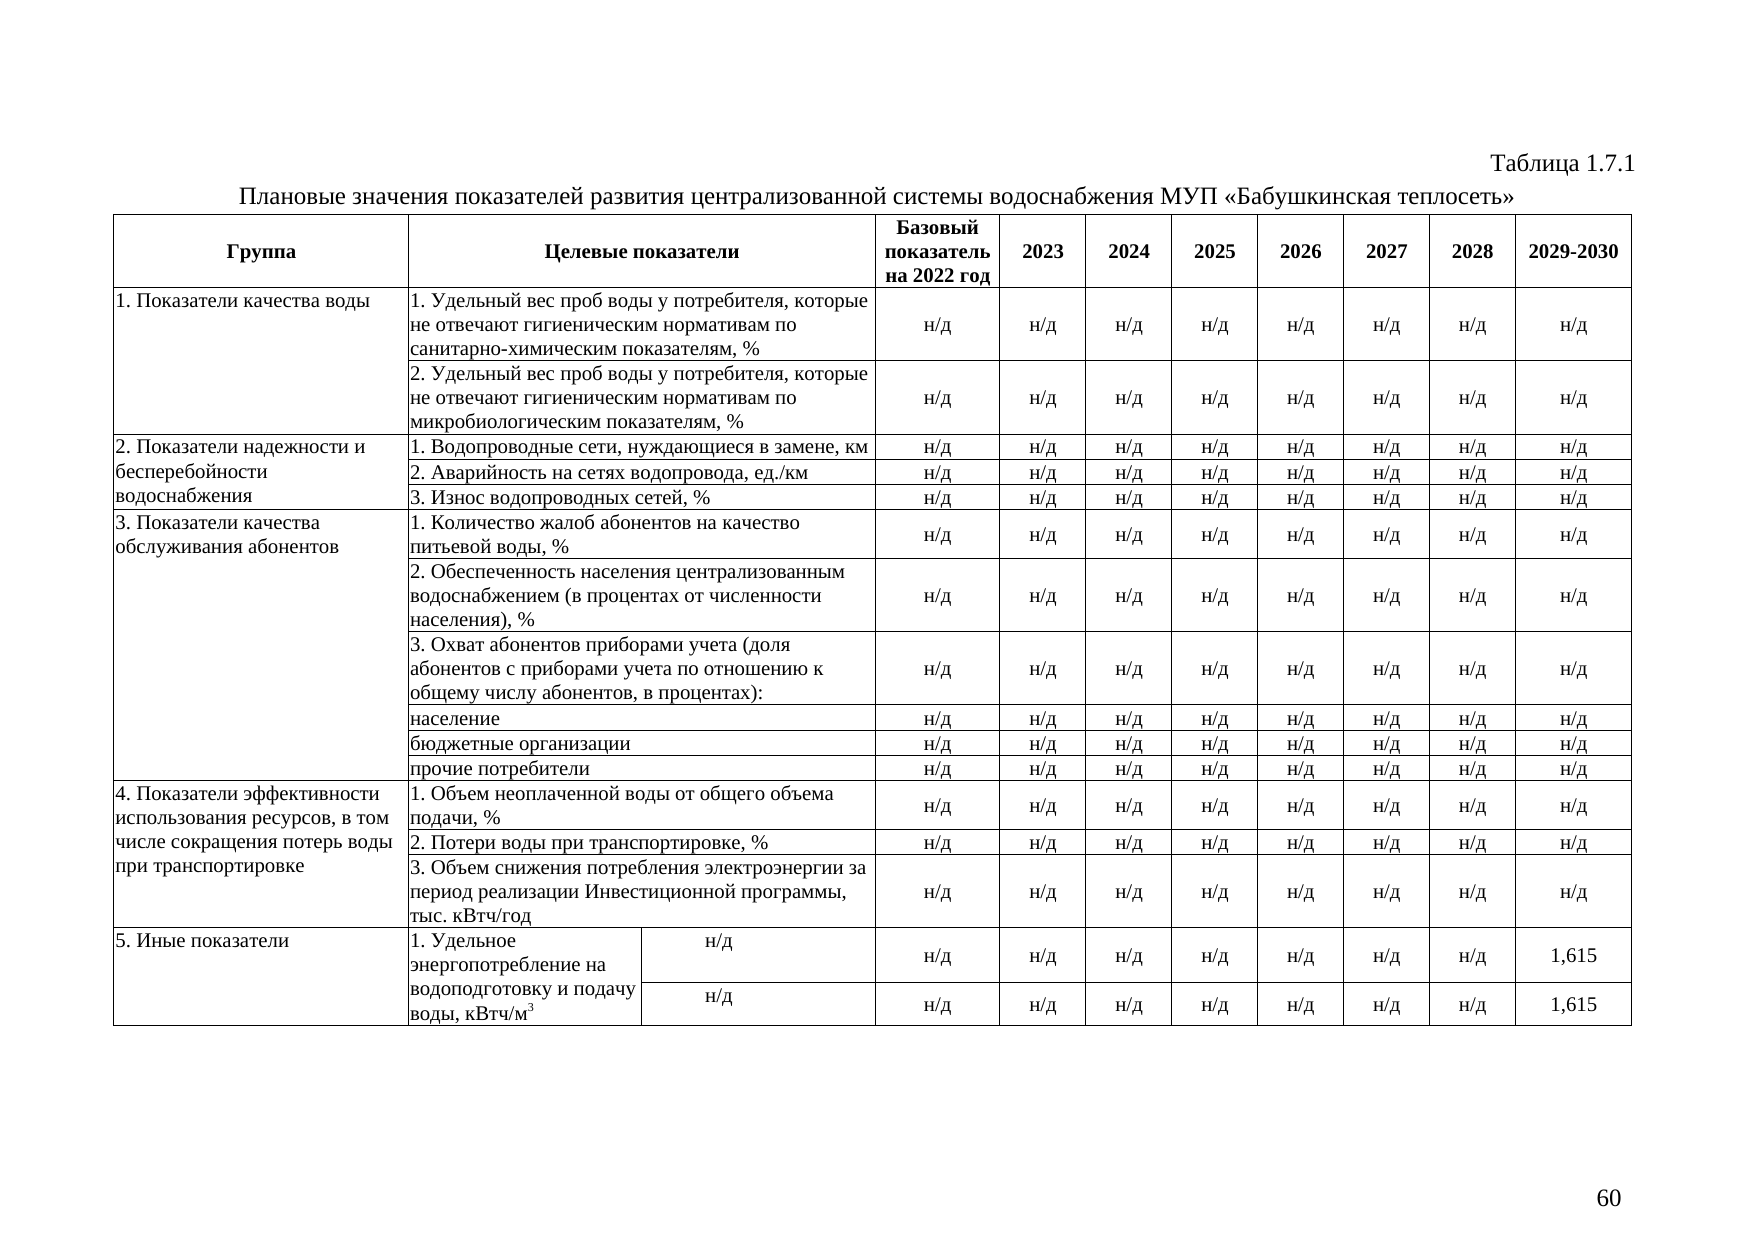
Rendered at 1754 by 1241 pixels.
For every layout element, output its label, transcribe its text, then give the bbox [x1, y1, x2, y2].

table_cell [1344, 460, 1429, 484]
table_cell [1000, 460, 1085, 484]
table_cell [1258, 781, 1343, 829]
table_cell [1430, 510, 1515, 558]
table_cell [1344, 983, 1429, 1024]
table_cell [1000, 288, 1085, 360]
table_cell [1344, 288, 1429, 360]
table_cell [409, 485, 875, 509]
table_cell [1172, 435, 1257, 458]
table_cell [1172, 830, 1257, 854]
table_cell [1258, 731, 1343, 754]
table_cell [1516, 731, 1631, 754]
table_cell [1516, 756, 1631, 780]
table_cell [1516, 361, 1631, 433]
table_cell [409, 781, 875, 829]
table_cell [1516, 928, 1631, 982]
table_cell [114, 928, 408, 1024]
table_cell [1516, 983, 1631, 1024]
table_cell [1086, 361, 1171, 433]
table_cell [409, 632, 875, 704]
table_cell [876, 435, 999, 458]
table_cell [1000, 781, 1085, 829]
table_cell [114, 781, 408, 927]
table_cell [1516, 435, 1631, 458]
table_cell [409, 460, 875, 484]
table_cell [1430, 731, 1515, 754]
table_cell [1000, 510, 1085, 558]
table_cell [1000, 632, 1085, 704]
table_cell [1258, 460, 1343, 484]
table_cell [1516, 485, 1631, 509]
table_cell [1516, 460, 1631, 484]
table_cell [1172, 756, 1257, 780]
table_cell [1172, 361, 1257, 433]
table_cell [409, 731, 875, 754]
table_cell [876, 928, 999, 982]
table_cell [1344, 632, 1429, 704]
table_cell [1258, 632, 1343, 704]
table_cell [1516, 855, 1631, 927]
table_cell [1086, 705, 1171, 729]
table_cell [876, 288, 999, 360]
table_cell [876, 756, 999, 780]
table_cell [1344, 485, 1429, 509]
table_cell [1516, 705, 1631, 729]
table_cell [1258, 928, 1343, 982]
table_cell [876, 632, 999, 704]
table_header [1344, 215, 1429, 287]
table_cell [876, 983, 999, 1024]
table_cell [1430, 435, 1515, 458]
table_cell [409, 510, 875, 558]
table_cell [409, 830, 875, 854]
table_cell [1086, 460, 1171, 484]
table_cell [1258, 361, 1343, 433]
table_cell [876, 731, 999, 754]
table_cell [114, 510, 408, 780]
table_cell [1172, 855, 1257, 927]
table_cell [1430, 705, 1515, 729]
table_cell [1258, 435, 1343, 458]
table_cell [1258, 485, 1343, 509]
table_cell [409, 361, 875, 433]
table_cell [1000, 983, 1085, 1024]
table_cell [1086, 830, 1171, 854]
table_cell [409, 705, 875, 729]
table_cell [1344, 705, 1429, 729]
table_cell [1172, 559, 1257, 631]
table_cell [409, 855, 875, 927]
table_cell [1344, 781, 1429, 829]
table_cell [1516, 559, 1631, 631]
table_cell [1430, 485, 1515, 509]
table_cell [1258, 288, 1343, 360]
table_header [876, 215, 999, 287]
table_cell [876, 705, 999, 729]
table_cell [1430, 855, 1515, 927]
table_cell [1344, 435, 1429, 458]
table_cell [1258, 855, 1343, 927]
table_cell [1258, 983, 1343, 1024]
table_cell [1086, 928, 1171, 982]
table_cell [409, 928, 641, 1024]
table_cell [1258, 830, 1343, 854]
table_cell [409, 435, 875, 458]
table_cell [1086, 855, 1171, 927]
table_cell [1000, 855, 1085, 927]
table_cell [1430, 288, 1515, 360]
text Таблица 1.7.1 [177, 148, 1636, 176]
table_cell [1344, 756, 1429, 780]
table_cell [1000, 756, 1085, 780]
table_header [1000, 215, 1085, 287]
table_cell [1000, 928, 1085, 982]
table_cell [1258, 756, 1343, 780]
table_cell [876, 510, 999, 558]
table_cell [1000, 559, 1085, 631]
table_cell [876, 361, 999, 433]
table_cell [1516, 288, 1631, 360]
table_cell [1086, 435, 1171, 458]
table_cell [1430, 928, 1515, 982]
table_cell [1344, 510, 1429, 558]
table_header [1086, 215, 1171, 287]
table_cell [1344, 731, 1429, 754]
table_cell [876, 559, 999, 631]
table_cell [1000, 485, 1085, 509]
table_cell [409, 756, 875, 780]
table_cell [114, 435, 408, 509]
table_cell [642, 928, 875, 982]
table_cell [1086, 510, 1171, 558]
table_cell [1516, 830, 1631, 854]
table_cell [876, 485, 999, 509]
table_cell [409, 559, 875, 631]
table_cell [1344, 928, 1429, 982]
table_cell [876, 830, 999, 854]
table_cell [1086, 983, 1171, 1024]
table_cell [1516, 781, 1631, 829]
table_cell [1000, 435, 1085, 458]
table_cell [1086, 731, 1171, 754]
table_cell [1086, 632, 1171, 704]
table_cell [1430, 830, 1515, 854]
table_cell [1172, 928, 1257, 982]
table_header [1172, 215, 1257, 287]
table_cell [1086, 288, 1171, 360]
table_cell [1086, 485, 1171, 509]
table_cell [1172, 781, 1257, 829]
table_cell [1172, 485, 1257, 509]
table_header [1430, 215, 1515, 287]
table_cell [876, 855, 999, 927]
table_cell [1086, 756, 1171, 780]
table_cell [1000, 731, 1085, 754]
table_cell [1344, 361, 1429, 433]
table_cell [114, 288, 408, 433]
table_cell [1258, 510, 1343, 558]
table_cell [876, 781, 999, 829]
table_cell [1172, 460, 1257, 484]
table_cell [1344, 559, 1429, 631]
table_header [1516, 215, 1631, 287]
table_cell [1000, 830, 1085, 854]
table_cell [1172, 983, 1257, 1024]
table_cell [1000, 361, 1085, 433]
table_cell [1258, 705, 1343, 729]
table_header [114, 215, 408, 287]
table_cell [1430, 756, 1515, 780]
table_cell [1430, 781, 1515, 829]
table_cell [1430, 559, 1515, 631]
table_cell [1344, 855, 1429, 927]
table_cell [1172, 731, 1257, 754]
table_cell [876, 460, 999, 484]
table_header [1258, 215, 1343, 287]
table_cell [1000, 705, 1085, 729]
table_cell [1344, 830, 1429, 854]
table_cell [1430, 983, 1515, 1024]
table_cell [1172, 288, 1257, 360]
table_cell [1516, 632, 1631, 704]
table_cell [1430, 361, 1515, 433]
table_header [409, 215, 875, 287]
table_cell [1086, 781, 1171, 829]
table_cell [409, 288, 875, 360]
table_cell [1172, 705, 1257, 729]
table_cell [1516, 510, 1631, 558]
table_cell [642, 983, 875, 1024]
text Плановые значения показателей развития централизованной системы водоснабжения МУП «Бабушкинская теплосеть» [118, 181, 1636, 209]
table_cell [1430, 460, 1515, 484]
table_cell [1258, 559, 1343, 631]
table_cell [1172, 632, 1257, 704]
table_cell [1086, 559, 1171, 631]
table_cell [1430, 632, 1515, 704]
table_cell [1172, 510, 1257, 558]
